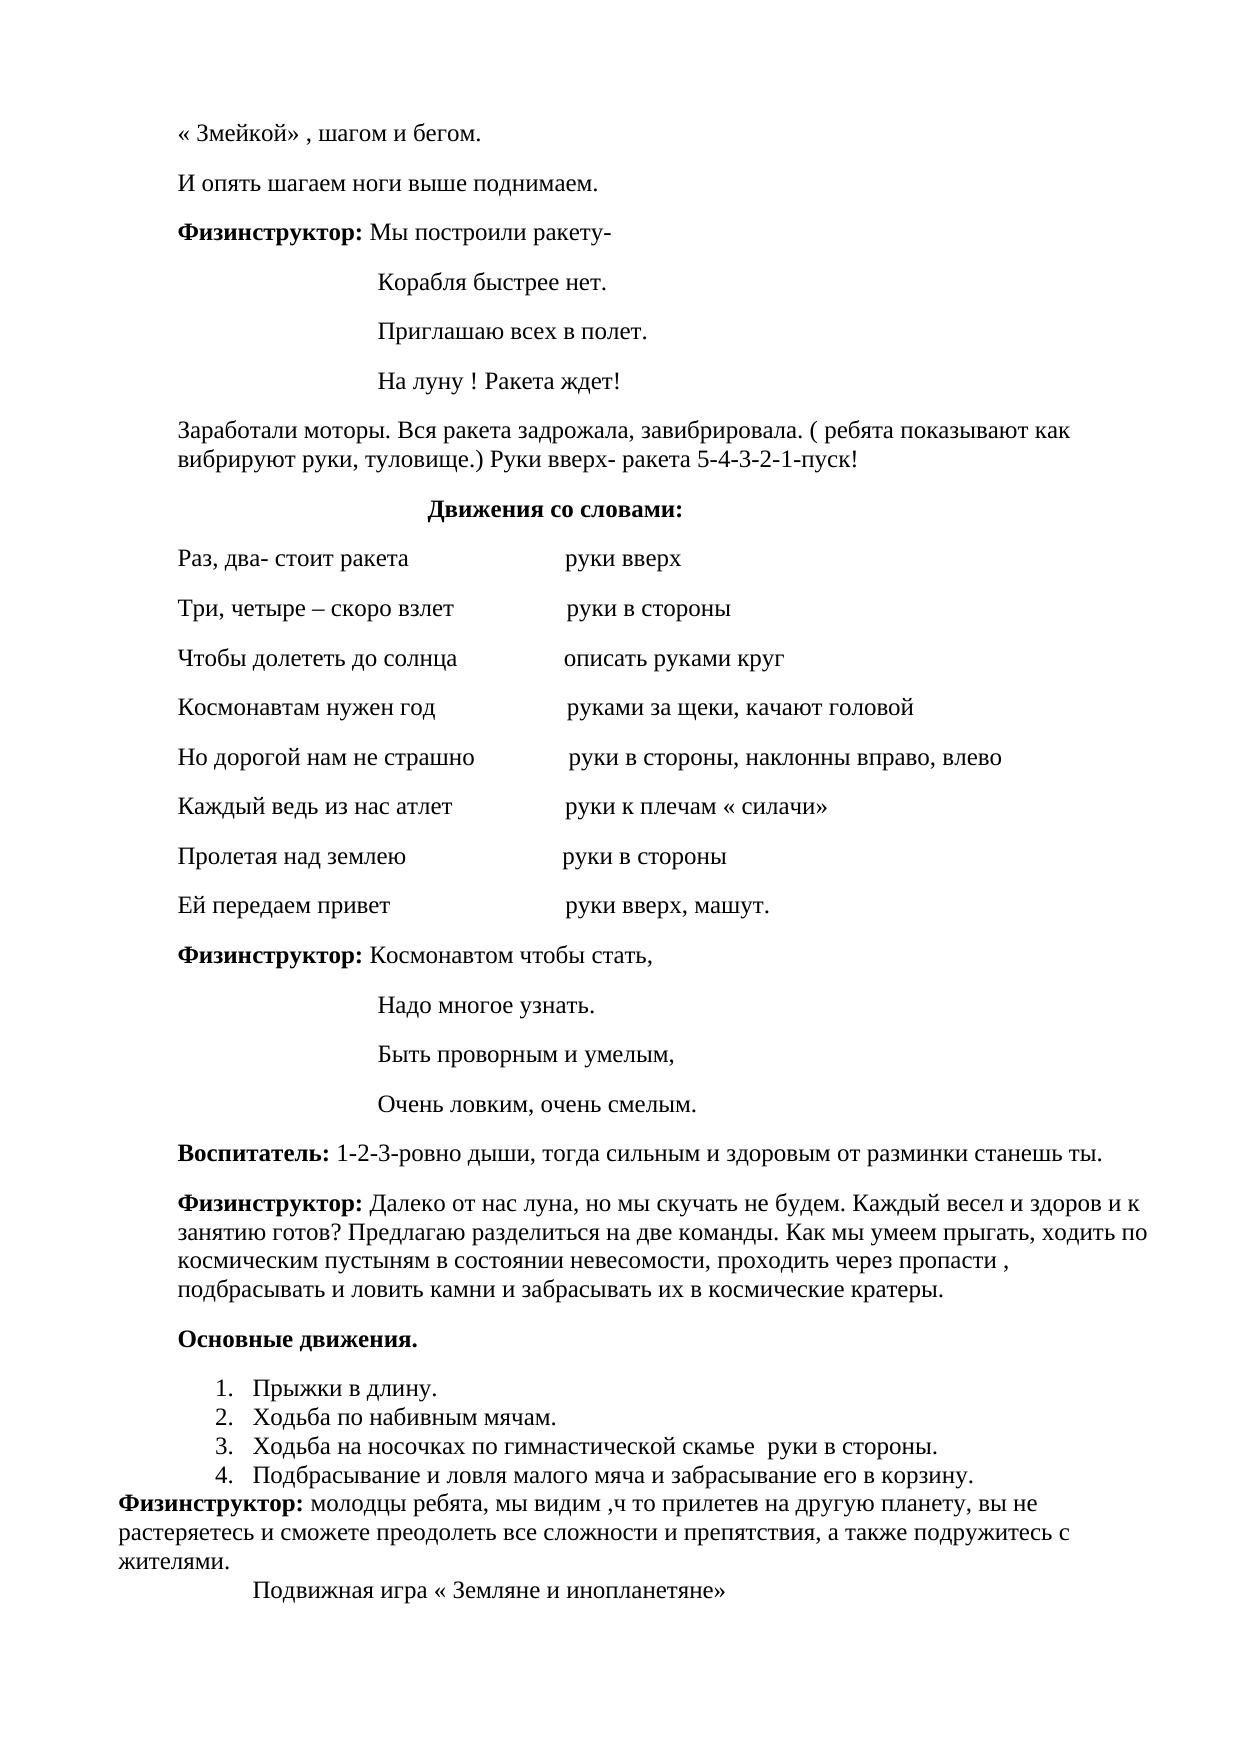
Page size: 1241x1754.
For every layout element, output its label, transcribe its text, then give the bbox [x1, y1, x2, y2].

text « Змейкой» , шагом и бегом. [177, 118, 1152, 147]
text Основные движения. [177, 1324, 1152, 1353]
text Пролетая над землею руки в стороны [177, 841, 1152, 870]
text Чтобы долететь до солнца описать руками круг [177, 643, 1152, 671]
text Заработали моторы. Вся ракета задрожала, завибрировала. ( ребята показывают как вибрируют руки, туловище.) Руки вверх- ракета 5-4-3-2-1-пуск! [177, 416, 1152, 473]
text Физинструктор: Далеко от нас луна, но мы скучать не будем. Каждый весел и здоров и к занятию готов? Предлагаю разделиться на две команды. Как мы умеем прыгать, ходить по космическим пустыням в состоянии невесомости, проходить через пропасти , подбрасывать и ловить камни и забрасывать их в космические кратеры. [177, 1188, 1152, 1303]
list Физинструктор: молодцы ребята, мы видим ,ч то прилетев на другую планету, вы не растеряетесь и сможете преодолеть все сложности и препятствия, а также подружитесь с жителями. [118, 1488, 1152, 1575]
text И опять шагаем ноги выше поднимаем. [177, 168, 1152, 196]
list Ходьба на носочках по гимнастической скамье руки в стороны. [215, 1431, 1152, 1460]
text Но дорогой нам не страшно руки в стороны, наклонны вправо, влево [177, 742, 1152, 771]
text Космонавтам нужен год руками за щеки, качают головой [177, 692, 1152, 721]
text Физинструктор: Космонавтом чтобы стать, [177, 940, 1152, 969]
text Движения со словами: [177, 494, 1152, 523]
list Прыжки в длину. [215, 1373, 1152, 1402]
text Раз, два- стоит ракета руки вверх [177, 543, 1152, 572]
text Корабля быстрее нет. [177, 267, 1152, 296]
text На луну ! Ракета ждет! [177, 366, 1152, 395]
text Быть проворным и умелым, [177, 1039, 1152, 1068]
list Подвижная игра « Земляне и инопланетяне» [118, 1575, 1152, 1603]
list Ходьба по набивным мячам. [215, 1402, 1152, 1431]
text Воспитатель: 1-2-3-ровно дыши, тогда сильным и здоровым от разминки станешь ты. [177, 1138, 1152, 1167]
text Физинструктор: Мы построили ракету- [177, 217, 1152, 246]
list Подбрасывание и ловля малого мяча и забрасывание его в корзину. [215, 1460, 1152, 1488]
text Ей передаем привет руки вверх, машут. [177, 891, 1152, 919]
text Очень ловким, очень смелым. [177, 1089, 1152, 1118]
text Приглашаю всех в полет. [177, 316, 1152, 345]
text Надо многое узнать. [177, 990, 1152, 1018]
text Три, четыре – скоро взлет руки в стороны [177, 593, 1152, 622]
text Каждый ведь из нас атлет руки к плечам « силачи» [177, 791, 1152, 820]
